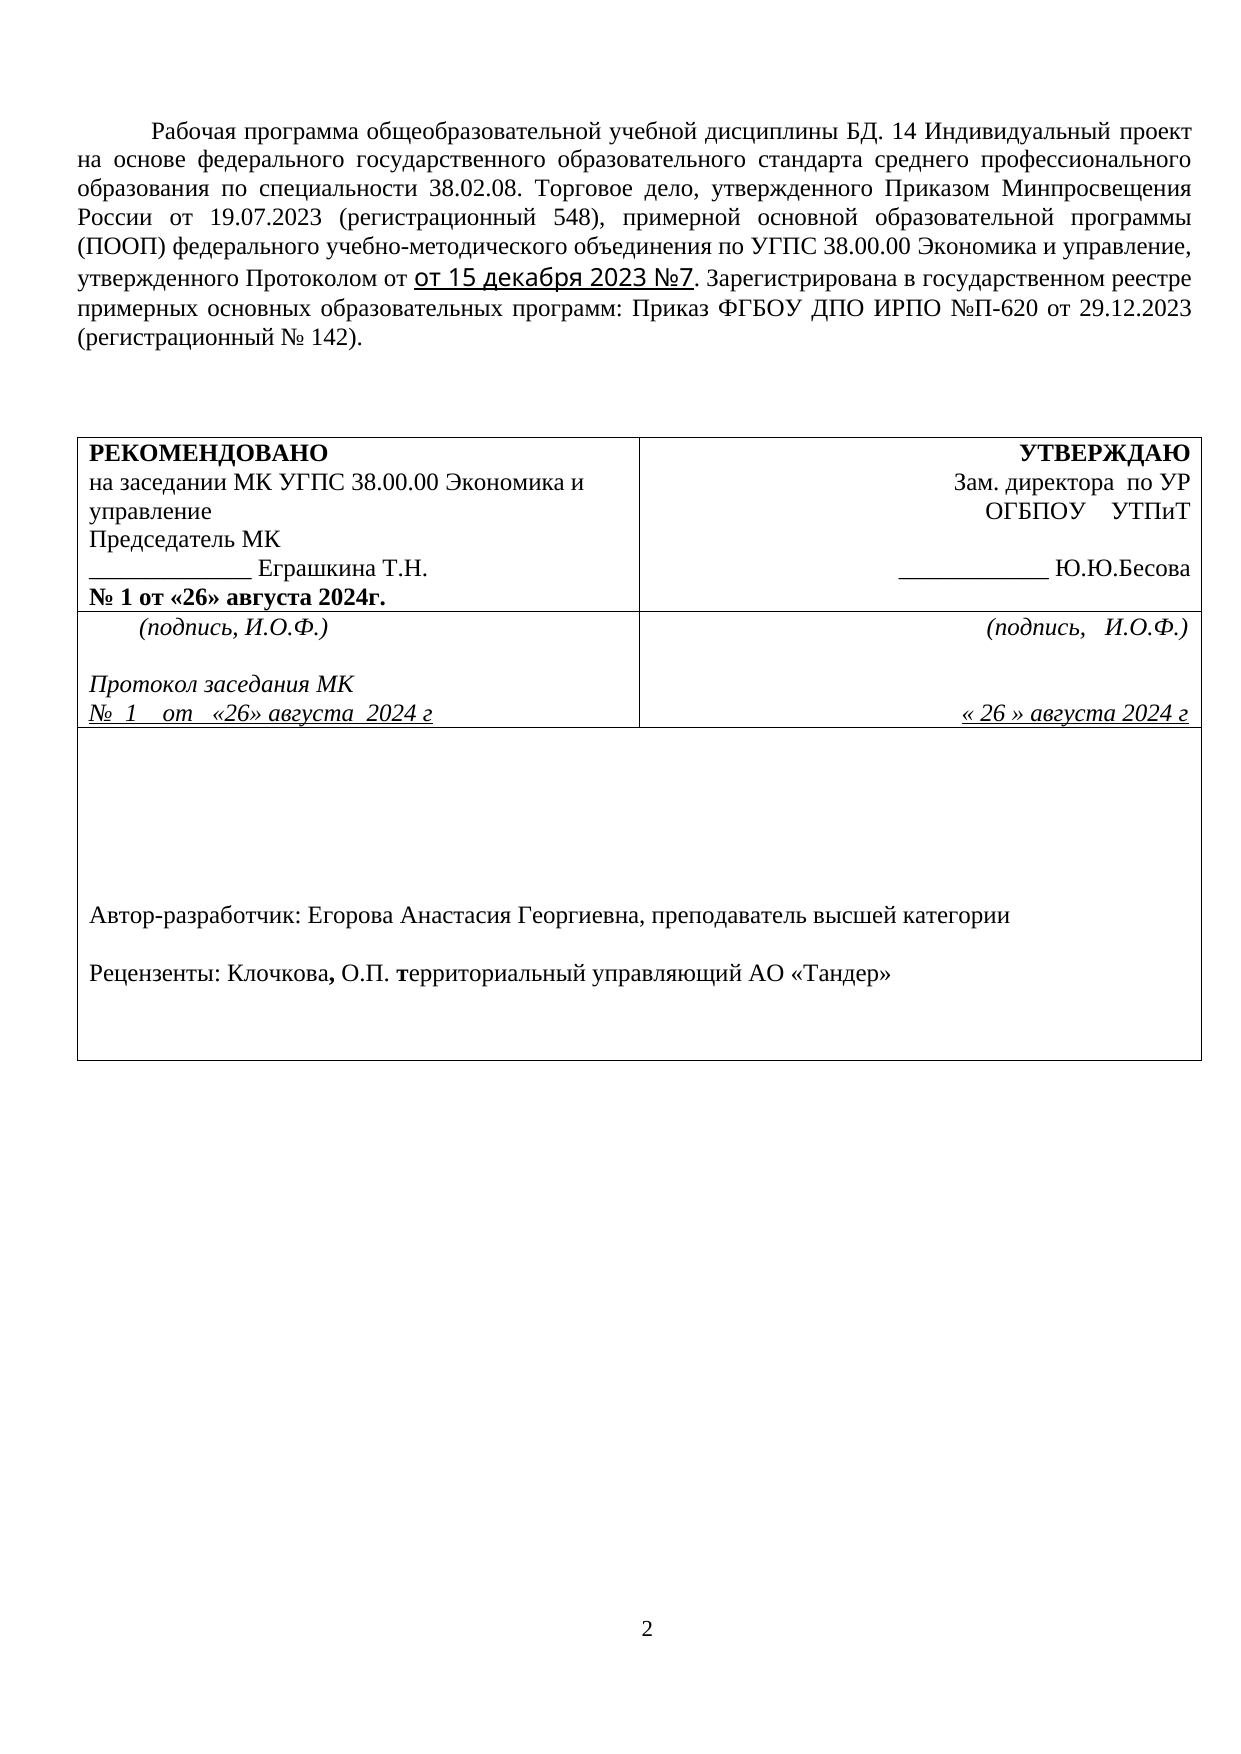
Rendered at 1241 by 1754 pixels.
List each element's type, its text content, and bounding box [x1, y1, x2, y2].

text Рабочая программа общеобразовательной учебной дисциплины БД. 14 Индивидуальный проект на основе федерального государственного образовательного стандарта среднего профессионального образования по специальности 38.02.08. Торговое дело, утвержденного Приказом Минпросвещения России от 19.07.2023 (регистрационный 548), примерной основной образовательной программы (ПООП) федерального учебно-методического объединения по УГПС 38.00.00 Экономика и управление, утвержденного Протоколом от от 15 декабря 2023 №7. Зарегистрирована в государственном реестре примерных основных образовательных программ: Приказ ФГБОУ ДПО ИРПО №П-620 от 29.12.2023 (регистрационный № 142). [77, 116, 1192, 351]
table_header РЕКОМЕНДОВАНО на заседании МК УГПС 38.00.00 Экономика и управление Председатель МК _____________ Еграшкина Т.Н. № 1 от «26» августа 2024г. [78, 438, 639, 611]
table_cell (подпись, И.О.Ф.) Протокол заседания МК № 1 от «26» августа 2024 г [78, 612, 639, 727]
table_cell (подпись, И.О.Ф.) « 26 » августа 2024 г [640, 612, 1201, 727]
table_cell Автор-разработчик: Егорова Анастасия Георгиевна, преподаватель высшей категории Рецензенты: Клочкова, О.П. территориальный управляющий АО «Тандер» [78, 728, 1201, 1060]
table_header УТВЕРЖДАЮ Зам. директора по УР ОГБПОУ УТПиТ ____________ Ю.Ю.Бесова [640, 438, 1201, 611]
